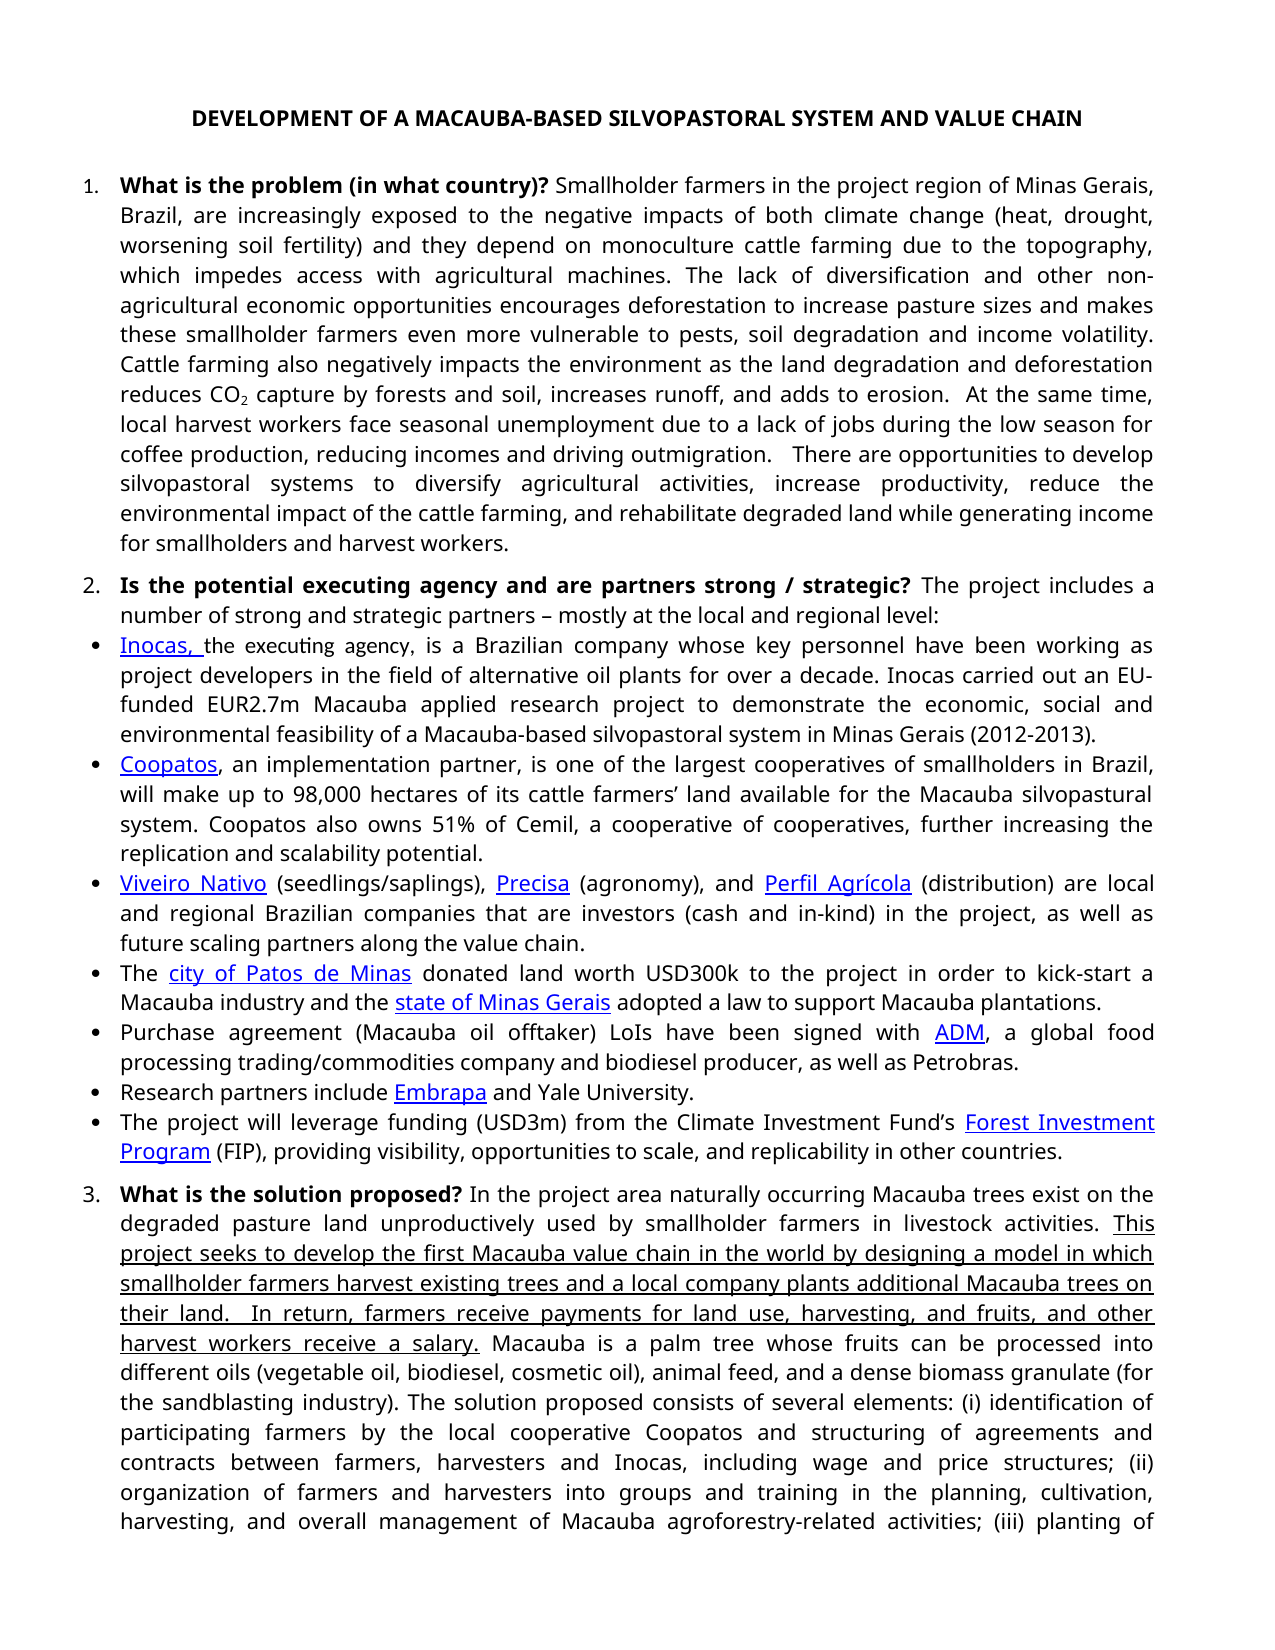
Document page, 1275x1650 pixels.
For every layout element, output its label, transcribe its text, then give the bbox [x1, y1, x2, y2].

list Coopatos, an implementation partner, is one of the largest cooperatives of smallholders in Brazil, will make up to 98,000 hectares of its cattle farmers’ land available for the Macauba silvopastural system. Coopatos also owns 51% of Cemil, a cooperative of cooperatives, further increasing the replication and scalability potential. [92, 749, 1155, 868]
list Viveiro Nativo (seedlings/saplings), Precisa (agronomy), and Perfil Agrícola (distribution) are local and regional Brazilian companies that are investors (cash and in-kind) in the project, as well as future scaling partners along the value chain. [92, 868, 1155, 957]
list The city of Patos de Minas donated land worth USD300k to the project in order to kick-start a Macauba industry and the state of Minas Gerais adopted a law to support Macauba plantations. [92, 957, 1155, 1017]
list The project will leverage funding (USD3m) from the Climate Investment Fund’s Forest Investment Program (FIP), providing visibility, opportunities to scale, and replicability in other countries. [92, 1106, 1155, 1166]
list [82, 1178, 1155, 1536]
list Inocas, the executing agency, is a Brazilian company whose key personnel have been working as project developers in the field of alternative oil plants for over a decade. Inocas carried out an EU-funded EUR2.7m Macauba applied research project to demonstrate the economic, social and environmental feasibility of a Macauba-based silvopastoral system in Minas Gerais (2012-2013). [92, 630, 1155, 749]
text Development of a Macauba-based silvopastoral System and value chain [120, 103, 1155, 133]
list Research partners include Embrapa and Yale University. [91, 1077, 1155, 1106]
list What is the problem (in what country)? Smallholder farmers in the project region of Minas Gerais, Brazil, are increasingly exposed to the negative impacts of both climate change (heat, drought, worsening soil fertility) and they depend on monoculture cattle farming due to the topography, which impedes access with agricultural machines. The lack of diversification and other non-agricultural economic opportunities encourages deforestation to increase pasture sizes and makes these smallholder farmers even more vulnerable to pests, soil degradation and income volatility. Cattle farming also negatively impacts the environment as the land degradation and deforestation reduces CO2 capture by forests and soil, increases runoff, and adds to erosion. At the same time, local harvest workers face seasonal unemployment due to a lack of jobs during the low season for coffee production, reducing incomes and driving outmigration. There are opportunities to develop silvopastoral systems to diversify agricultural activities, increase productivity, reduce the environmental impact of the cattle farming, and rehabilitate degraded land while generating income for smallholders and harvest workers. [82, 170, 1155, 558]
list Purchase agreement (Macauba oil offtaker) LoIs have been signed with ADM, a global food processing trading/commodities company and biodiesel producer, as well as Petrobras. [92, 1017, 1155, 1077]
list Is the potential executing agency and are partners strong / strategic? The project includes a number of strong and strategic partners – mostly at the local and regional level: [82, 570, 1155, 630]
